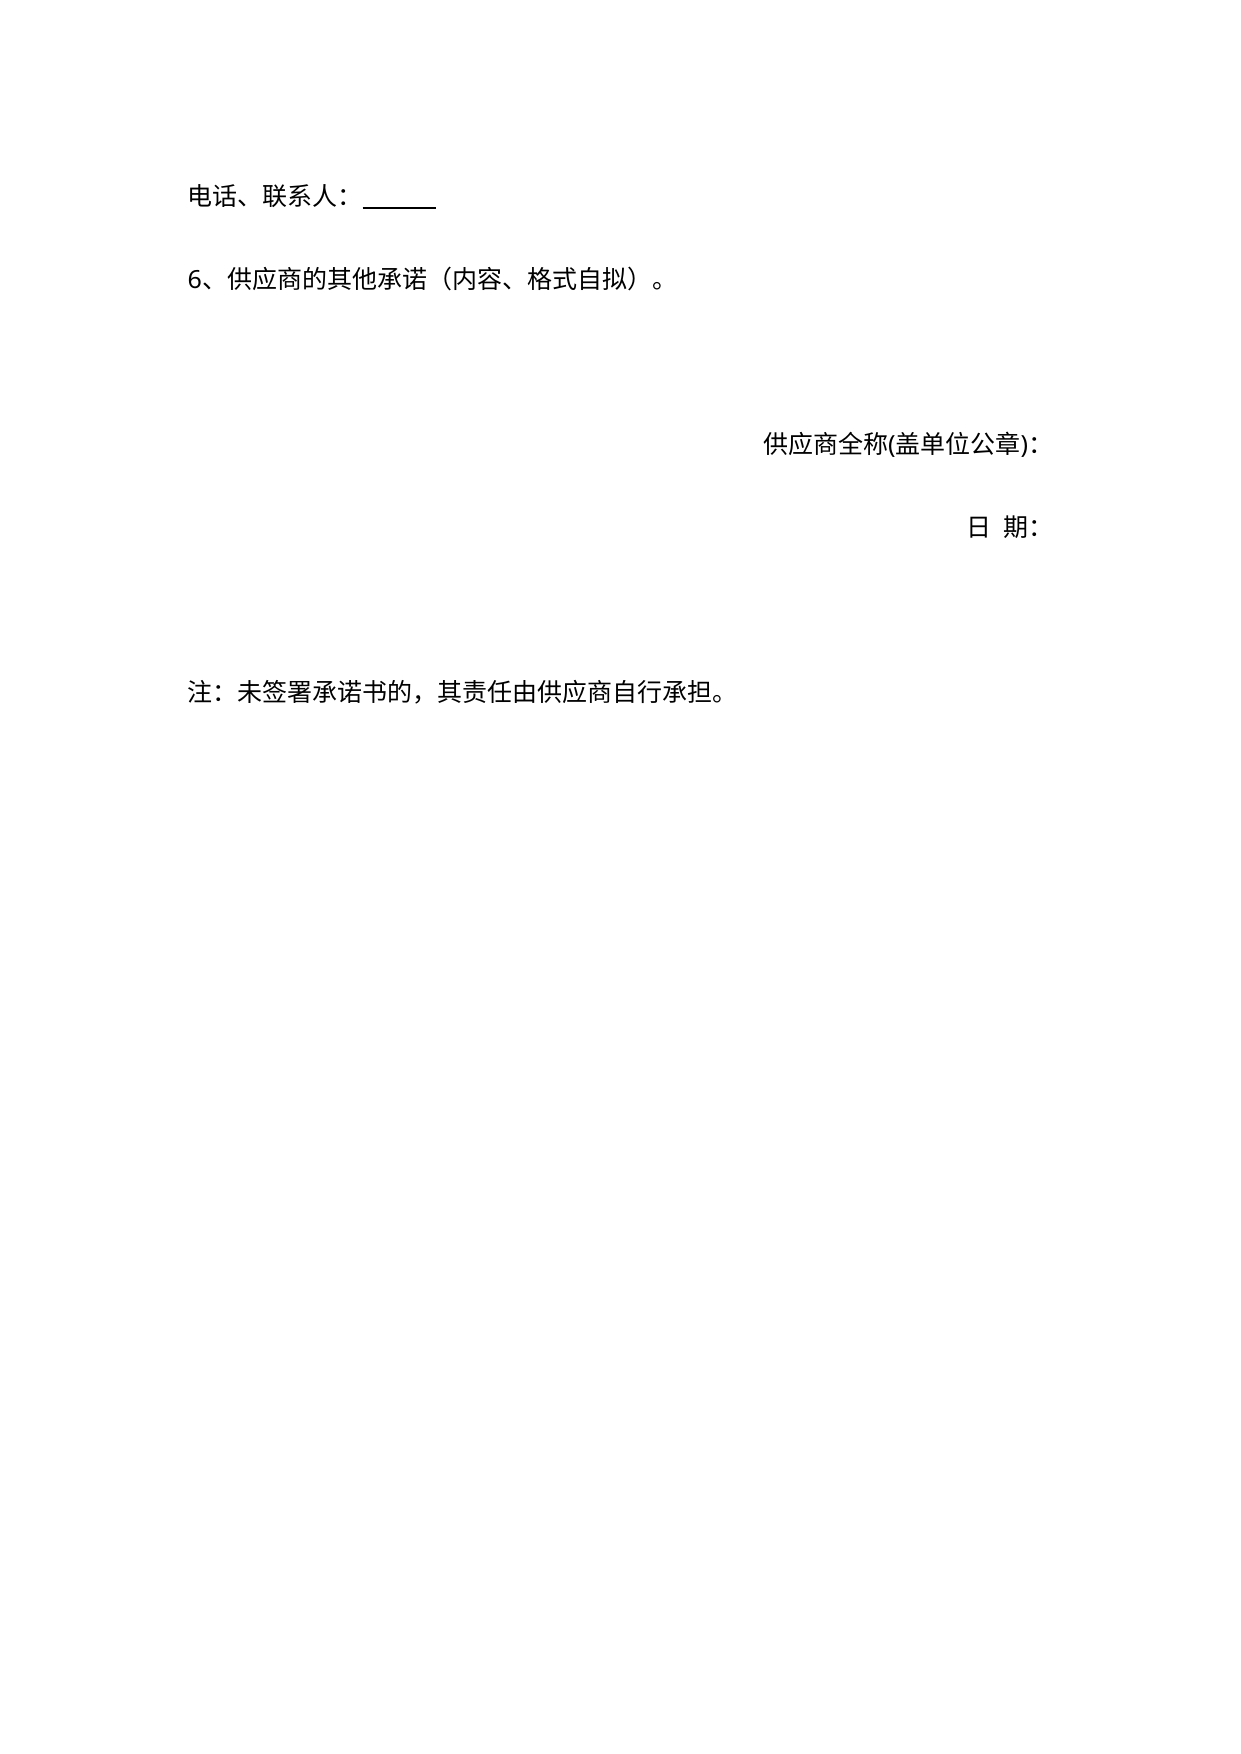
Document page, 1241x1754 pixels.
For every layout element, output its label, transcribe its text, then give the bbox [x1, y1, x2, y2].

text 6、供应商的其他承诺（内容、格式自拟）。 [187, 245, 1053, 310]
text 供应商全称(盖单位公章)： [187, 410, 1053, 475]
text 日 期： [187, 493, 1053, 558]
text 注：未签署承诺书的，其责任由供应商自行承担。 [187, 658, 1053, 723]
text 电话、联系人： [187, 162, 1053, 227]
